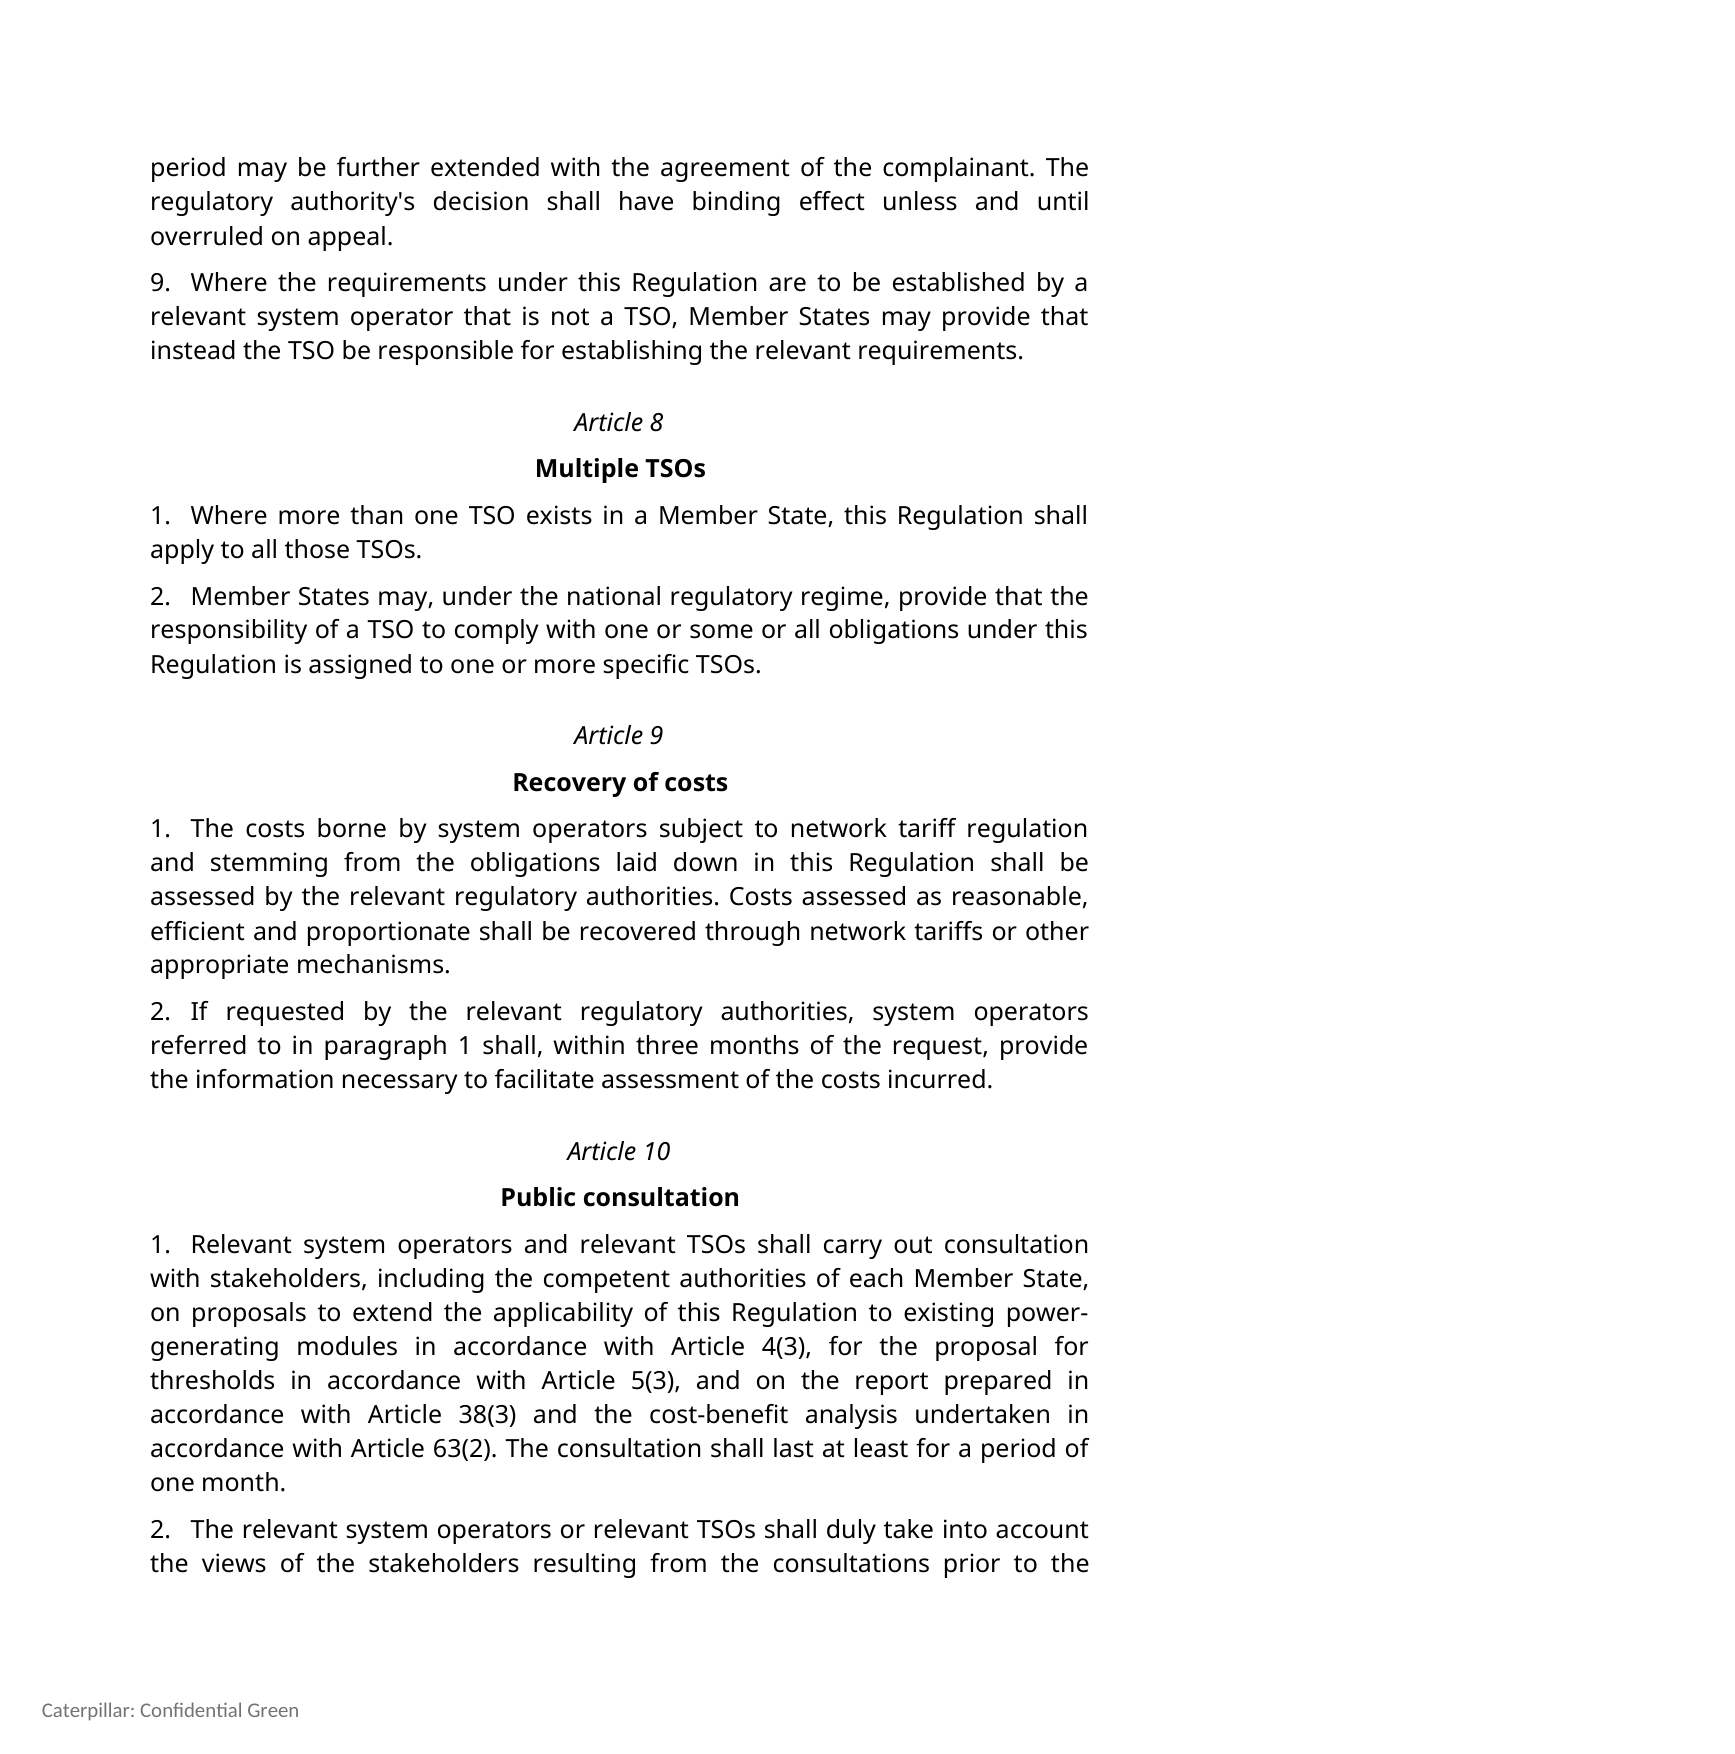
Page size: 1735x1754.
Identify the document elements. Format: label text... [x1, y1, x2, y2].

text 2. Member States may, under the national regulatory regime, provide that the responsibility of a TSO to comply with one or some or all obligations under this Regulation is assigned to one or more specific TSOs. [150, 578, 1090, 680]
text Multiple TSOs [150, 451, 1090, 485]
text 2. If requested by the relevant regulatory authorities, system operators referred to in paragraph 1 shall, within three months of the request, provide the information necessary to facilitate assessment of the costs incurred. [150, 994, 1090, 1096]
text Article 9 [150, 718, 1090, 752]
text 1. The costs borne by system operators subject to network tariff regulation and stemming from the obligations laid down in this Regulation shall be assessed by the relevant regulatory authorities. Costs assessed as reasonable, efficient and proportionate shall be recovered through network tariffs or other appropriate mechanisms. [150, 811, 1090, 981]
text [150, 1512, 1090, 1580]
text Article 8 [150, 404, 1090, 438]
text 9. Where the requirements under this Regulation are to be established by a relevant system operator that is not a TSO, Member States may provide that instead the TSO be responsible for establishing the relevant requirements. [150, 265, 1090, 367]
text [150, 150, 1090, 252]
text Public consultation [150, 1180, 1090, 1214]
text Article 10 [150, 1133, 1090, 1167]
text 1. Where more than one TSO exists in a Member State, this Regulation shall apply to all those TSOs. [150, 497, 1090, 566]
text 1. Relevant system operators and relevant TSOs shall carry out consultation with stakeholders, including the competent authorities of each Member State, on proposals to extend the applicability of this Regulation to existing power-generating modules in accordance with Article 4(3), for the proposal for thresholds in accordance with Article 5(3), and on the report prepared in accordance with Article 38(3) and the cost-benefit analysis undertaken in accordance with Article 63(2). The consultation shall last at least for a period of one month. [150, 1227, 1090, 1499]
text Recovery of costs [150, 764, 1090, 798]
